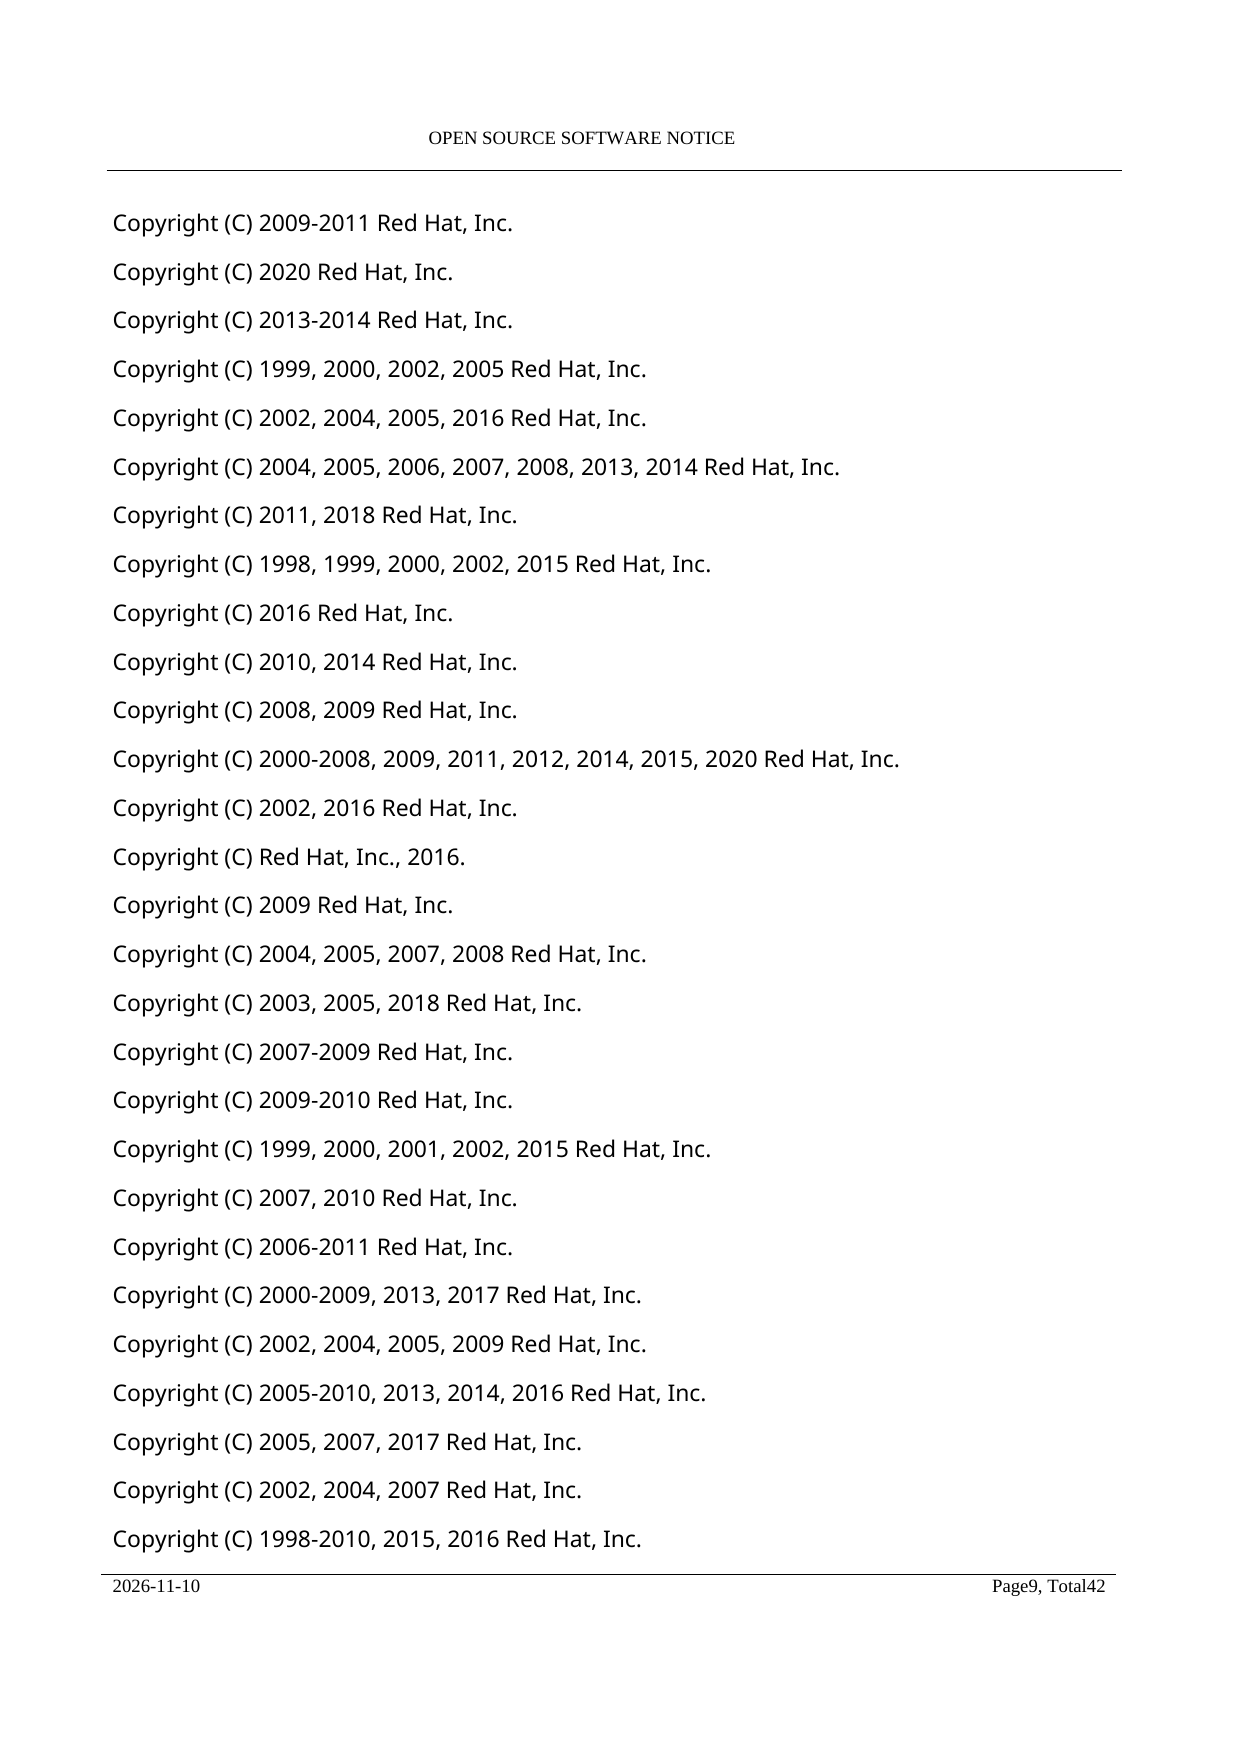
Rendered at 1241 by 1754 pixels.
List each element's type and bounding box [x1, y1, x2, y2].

text [112, 206, 1128, 1555]
